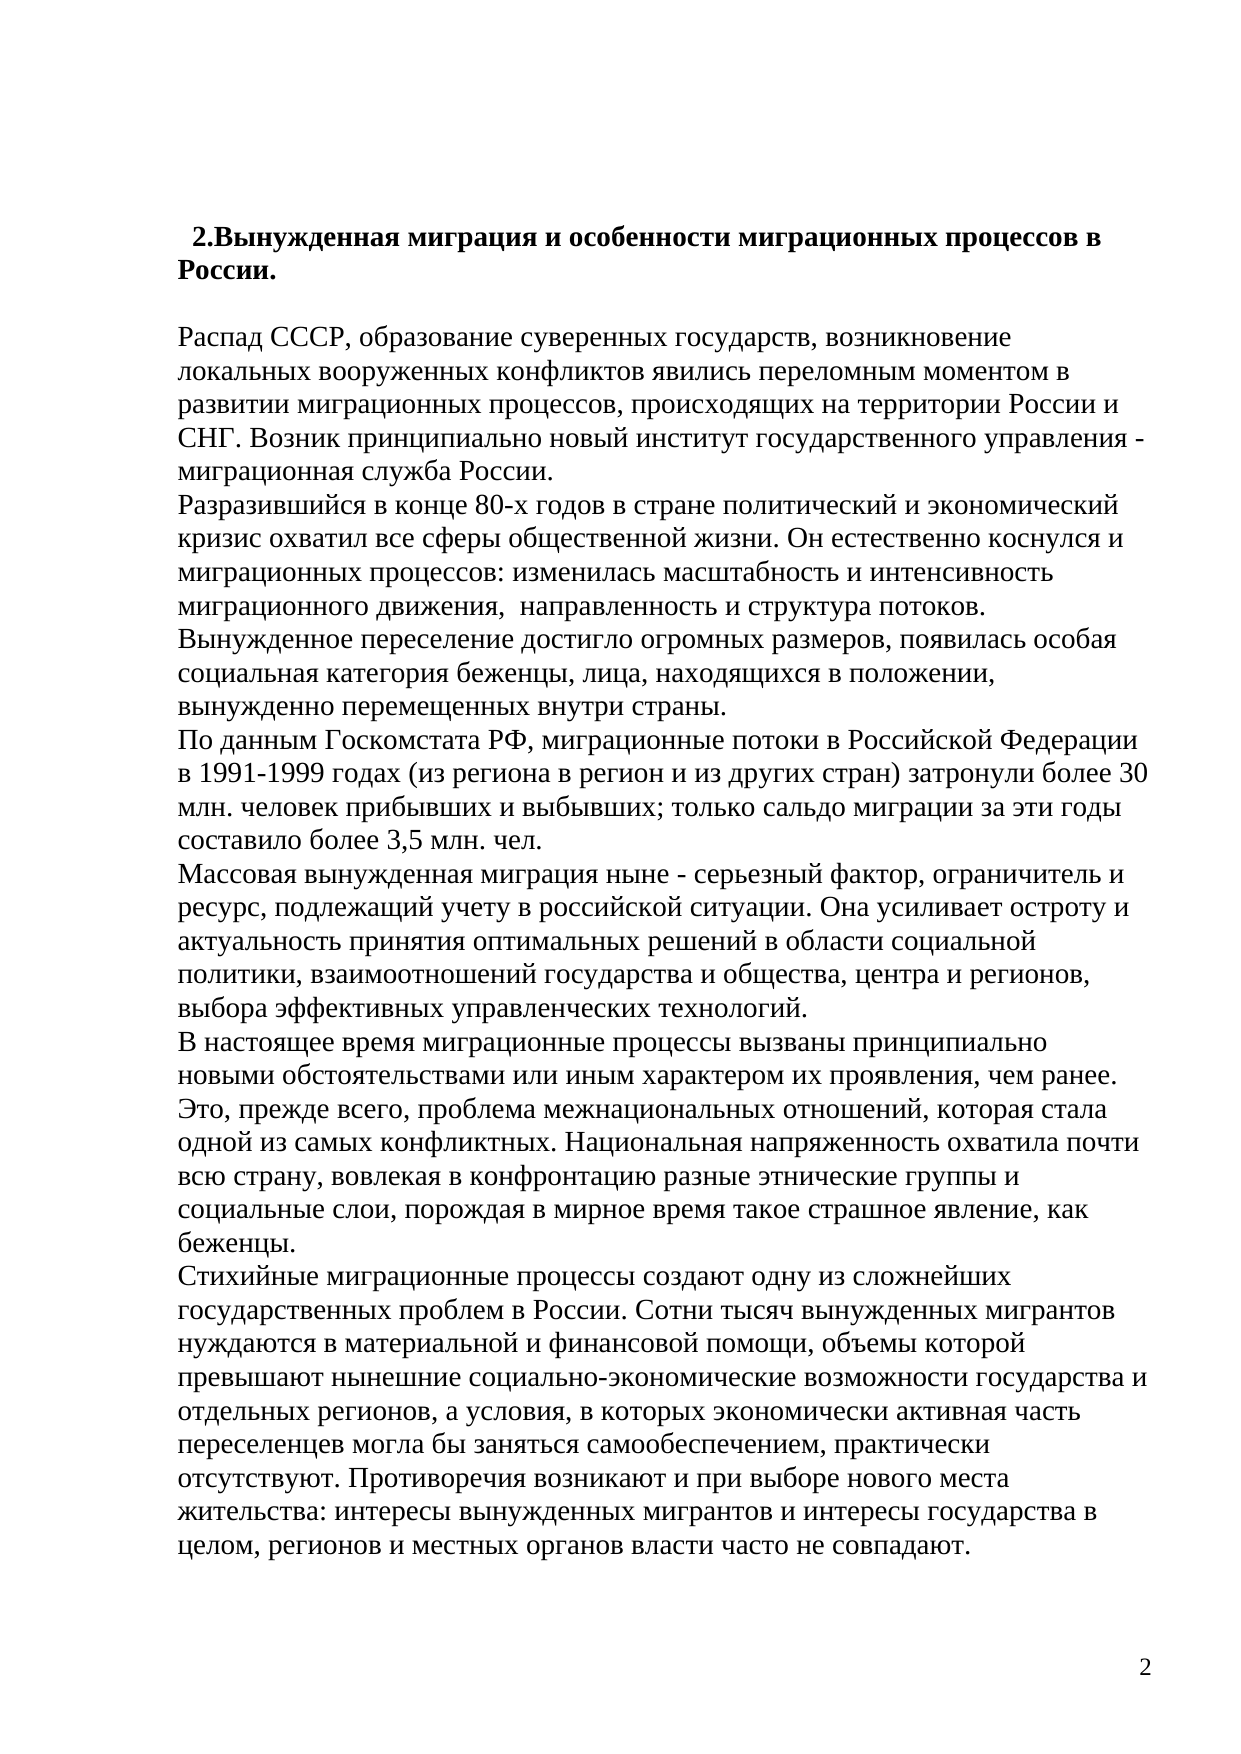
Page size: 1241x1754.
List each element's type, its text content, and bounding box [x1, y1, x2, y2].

text 2.Вынужденная миграция и особенности миграционных процессов в России. [177, 219, 1152, 286]
text Массовая вынужденная миграция ныне - серьезный фактор, ограничитель и ресурс, подлежащий учету в российской ситуации. Она усиливает остроту и актуальность принятия оптимальных решений в области социальной политики, взаимоотношений государства и общества, центра и регионов, выбора эффективных управленческих технологий. [177, 856, 1152, 1024]
text В настоящее время миграционные процессы вызваны принципиально новыми обстоятельствами или иным характером их проявления, чем ранее. Это, прежде всего, проблема межнациональных отношений, которая стала одной из самых конфликтных. Национальная напряженность охватила почти всю страну, вовлекая в конфронтацию разные этнические группы и социальные слои, порождая в мирное время такое страшное явление, как беженцы. [177, 1024, 1152, 1258]
text Разразившийся в конце 80-х годов в стране политический и экономический кризис охватил все сферы общественной жизни. Он естественно коснулся и миграционных процессов: изменилась масштабность и интенсивность миграционного движения, направленность и структура потоков. Вынужденное переселение достигло огромных размеров, появилась особая социальная категория беженцы, лица, находящихся в положении, вынужденно перемещенных внутри страны. [177, 487, 1152, 722]
text Распад СССР, образование суверенных государств, возникновение локальных вооруженных конфликтов явились переломным моментом в развитии миграционных процессов, происходящих на территории России и СНГ. Возник принципиально новый институт государственного управления -миграционная служба России. [177, 319, 1152, 487]
text Стихийные миграционные процессы создают одну из сложнейших государственных проблем в России. Сотни тысяч вынужденных мигрантов нуждаются в материальной и финансовой помощи, объемы которой превышают нынешние социально-экономические возможности государства и отдельных регионов, а условия, в которых экономически активная часть переселенцев могла бы заняться самообеспечением, практически отсутствуют. Противоречия возникают и при выборе нового места жительства: интересы вынужденных мигрантов и интересы государства в целом, регионов и местных органов власти часто не совпадают. [177, 1258, 1152, 1560]
text По данным Госкомстата РФ, миграционные потоки в Российской Федерации в 1991-1999 годах (из региона в регион и из других стран) затронули более 30 млн. человек прибывших и выбывших; только сальдо миграции за эти годы составило более 3,5 млн. чел. [177, 722, 1152, 856]
